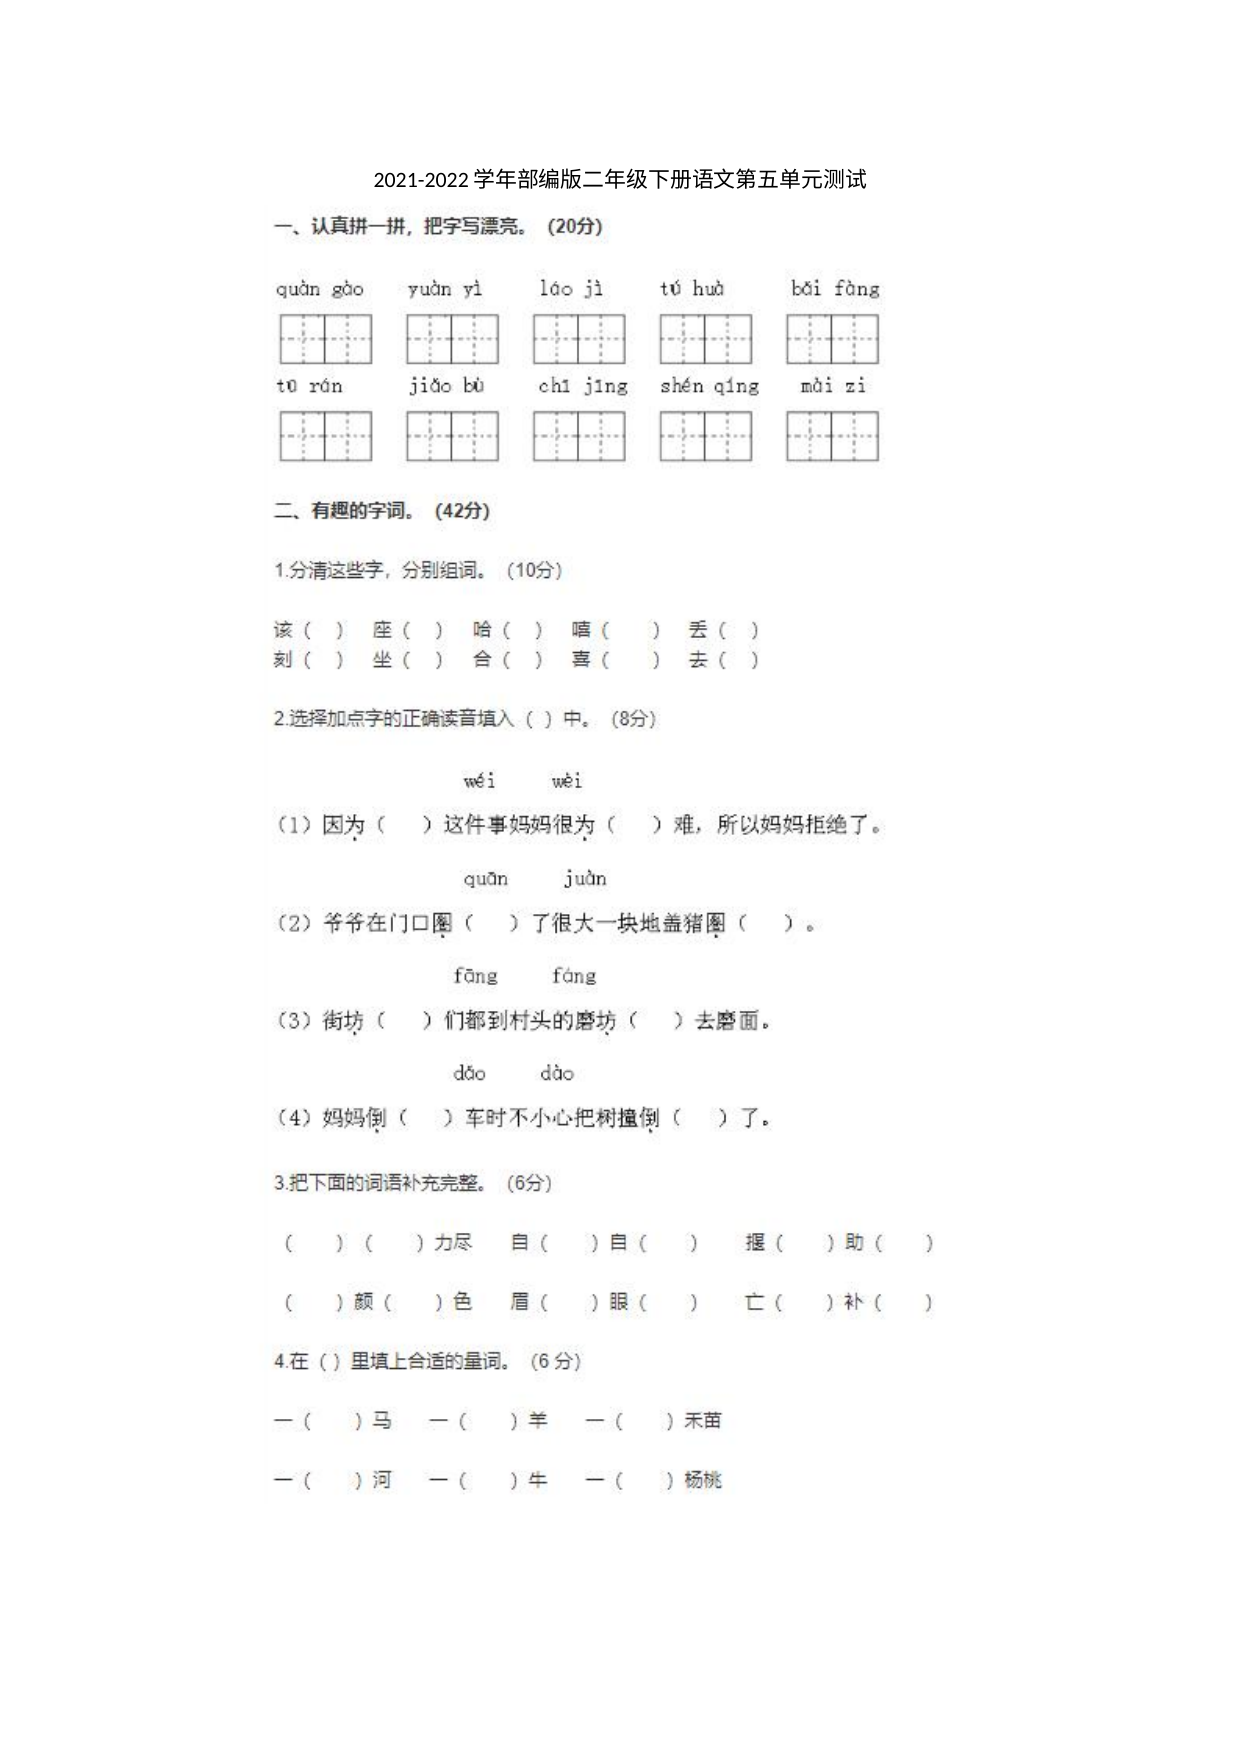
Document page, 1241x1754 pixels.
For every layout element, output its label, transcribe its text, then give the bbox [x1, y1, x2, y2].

picture [210, 194, 1031, 1504]
text 2021-2022学年部编版二年级下册语文第五单元测试 [187, 162, 1053, 194]
